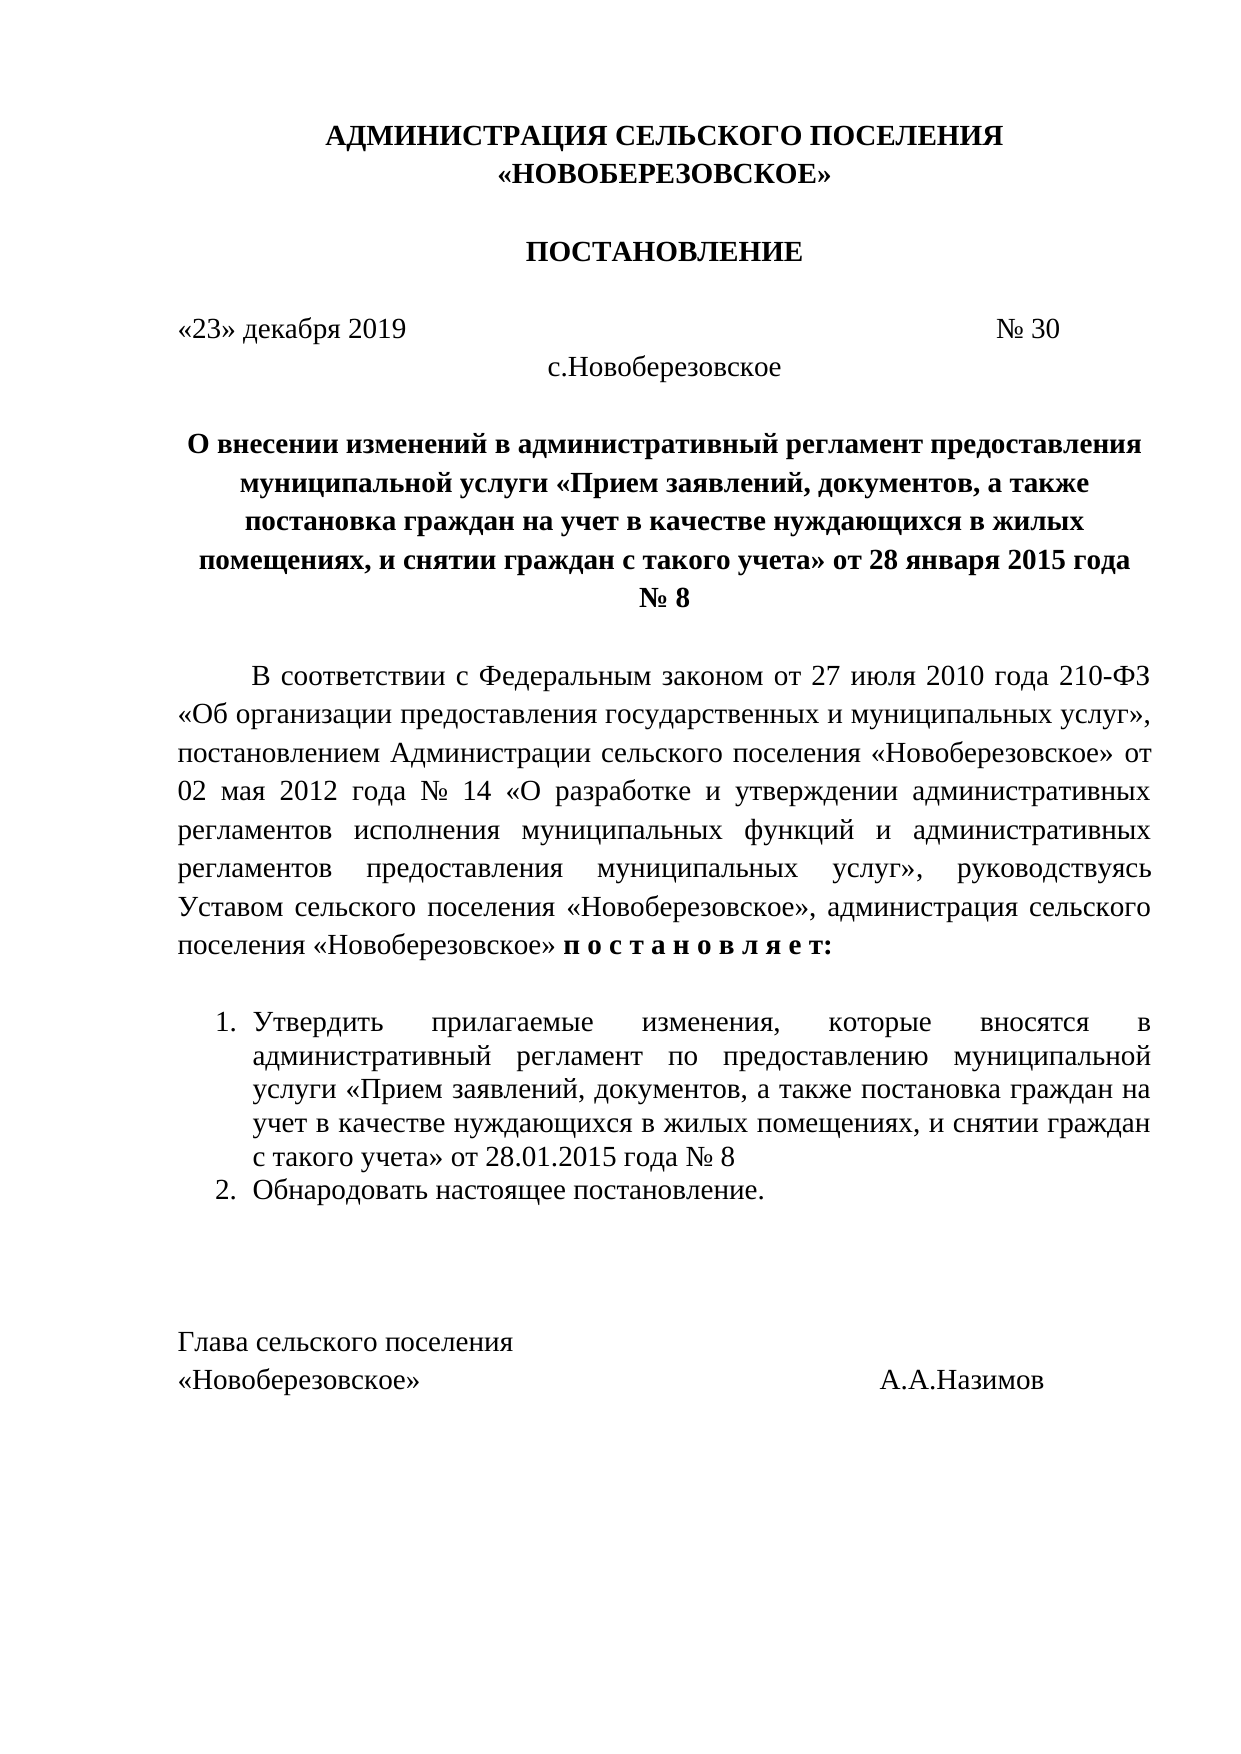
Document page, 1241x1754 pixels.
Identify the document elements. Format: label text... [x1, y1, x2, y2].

text О внесении изменений в административный регламент предоставления муниципальной услуги «Прием заявлений, документов, а также постановка граждан на учет в качестве нуждающихся в жилых помещениях, и снятии граждан с такого учета» от 28 января 2015 года [177, 426, 1152, 576]
text «23» декабря 2019 № 30 [177, 311, 1152, 344]
list Обнародовать настоящее постановление. [215, 1172, 1152, 1206]
text «Новоберезовское» А.А.Назимов [177, 1362, 1152, 1396]
text Глава сельского поселения [177, 1324, 1152, 1357]
text В соответствии с Федеральным законом от 27 июля 2010 года 210-ФЗ «Об организации предоставления государственных и муниципальных услуг», постановлением Администрации сельского поселения «Новоберезовское» от 02 мая 2012 года № 14 «О разработке и утверждении административных регламентов исполнения муниципальных функций и административных регламентов предоставления муниципальных услуг», руководствуясь Уставом сельского поселения «Новоберезовское», администрация сельского поселения «Новоберезовское» п о с т а н о в л я е т: [177, 658, 1152, 961]
text № 8 [177, 581, 1152, 614]
text с.Новоберезовское [177, 349, 1152, 383]
text ПОСТАНОВЛЕНИЕ [177, 234, 1152, 267]
list Утвердить прилагаемые изменения, которые вносятся в административный регламент по предоставлению муниципальной услуги «Прием заявлений, документов, а также постановка граждан на учет в качестве нуждающихся в жилых помещениях, и снятии граждан с такого учета» от 28.01.2015 года № 8 [215, 1004, 1152, 1172]
text АДМИНИСТРАЦИЯ СЕЛЬСКОГО ПОСЕЛЕНИЯ «НОВОБЕРЕЗОВСКОЕ» [177, 118, 1152, 190]
